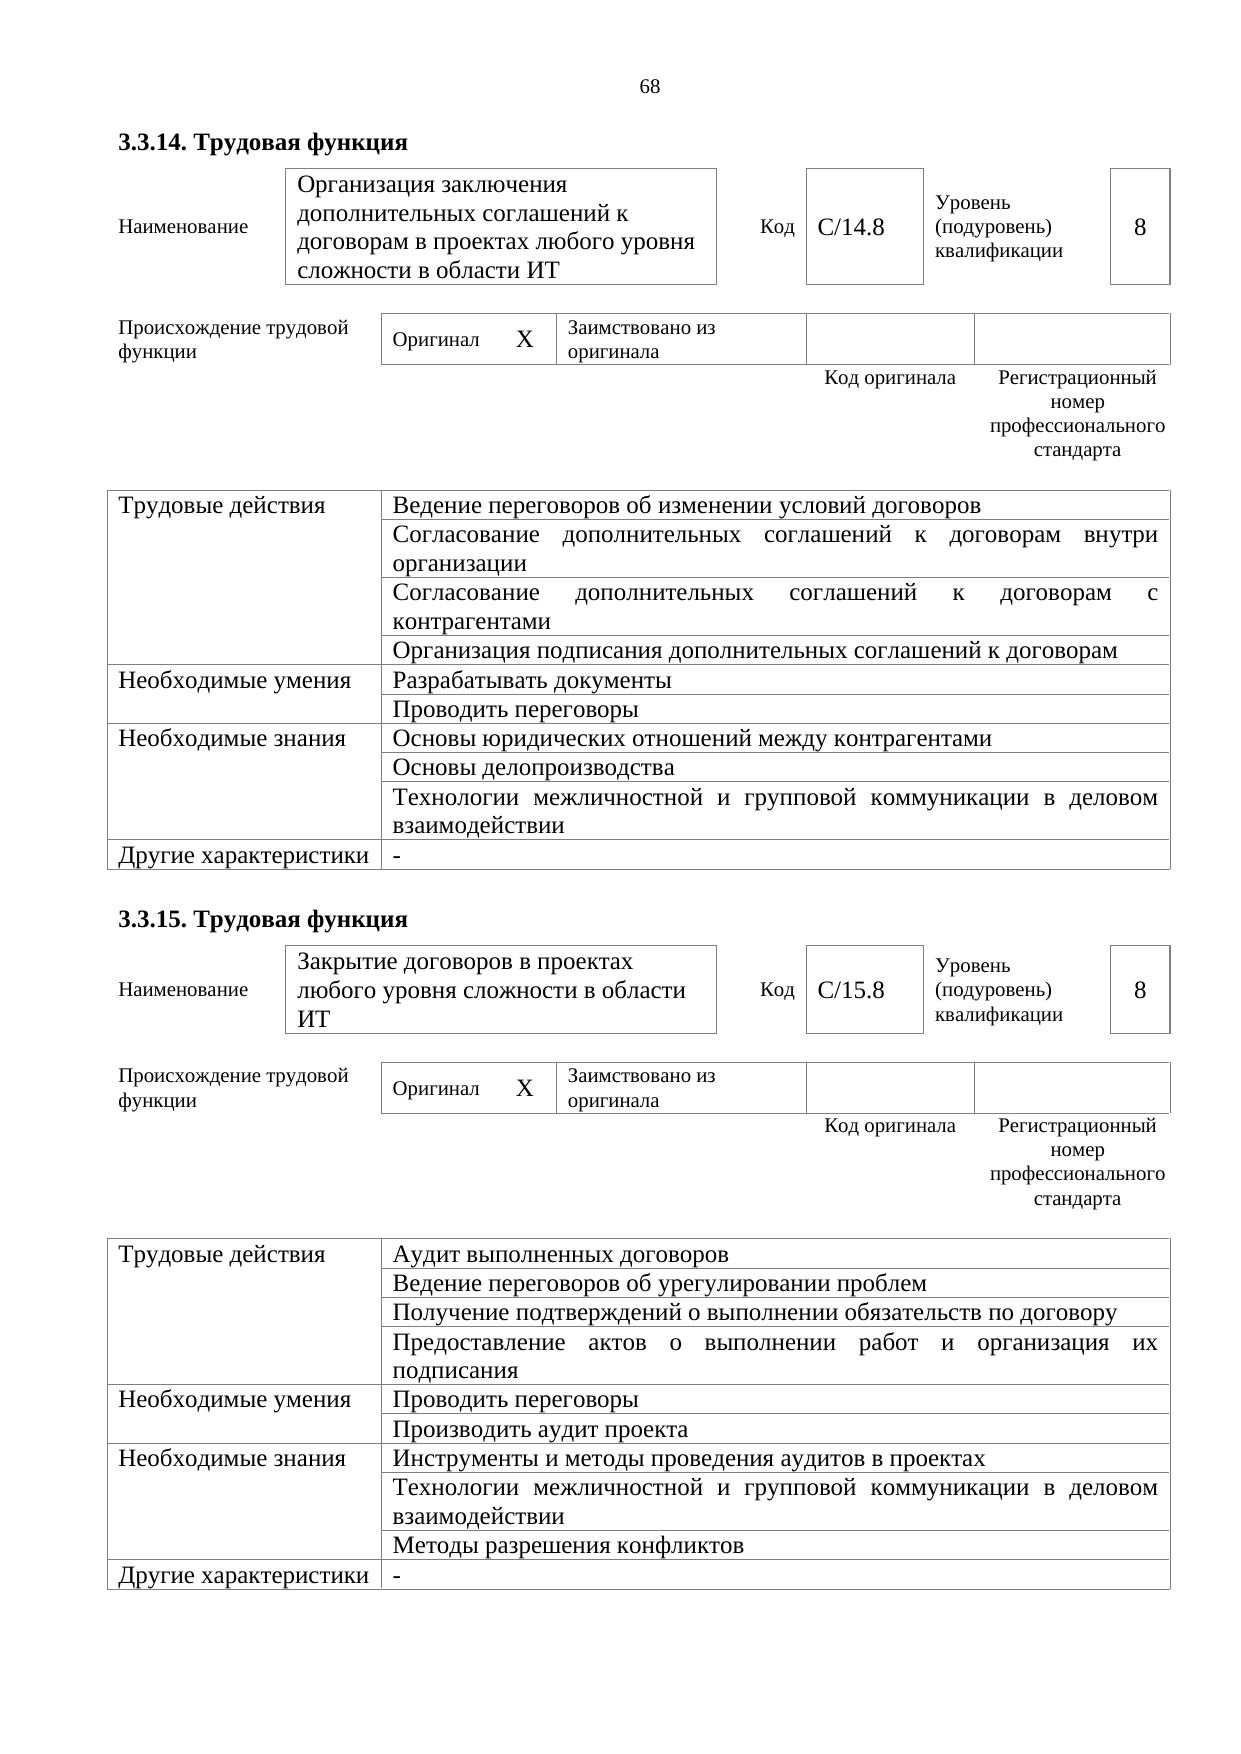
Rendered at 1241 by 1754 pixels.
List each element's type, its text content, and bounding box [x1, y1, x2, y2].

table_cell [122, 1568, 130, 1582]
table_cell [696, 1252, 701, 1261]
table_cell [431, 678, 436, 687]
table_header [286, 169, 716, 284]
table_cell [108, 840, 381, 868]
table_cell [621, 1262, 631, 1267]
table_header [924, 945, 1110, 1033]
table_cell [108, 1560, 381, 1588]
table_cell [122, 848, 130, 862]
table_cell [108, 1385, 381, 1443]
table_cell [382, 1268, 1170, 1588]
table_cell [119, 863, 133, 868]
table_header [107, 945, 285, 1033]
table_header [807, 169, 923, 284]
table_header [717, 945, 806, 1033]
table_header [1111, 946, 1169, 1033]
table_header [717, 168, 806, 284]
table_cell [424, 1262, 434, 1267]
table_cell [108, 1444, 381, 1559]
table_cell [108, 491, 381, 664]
subtitle 3.3.15. Трудовая функция [118, 904, 1181, 933]
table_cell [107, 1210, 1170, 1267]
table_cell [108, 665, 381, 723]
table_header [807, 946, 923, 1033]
subtitle 3.3.14. Трудовая функция [118, 127, 1181, 155]
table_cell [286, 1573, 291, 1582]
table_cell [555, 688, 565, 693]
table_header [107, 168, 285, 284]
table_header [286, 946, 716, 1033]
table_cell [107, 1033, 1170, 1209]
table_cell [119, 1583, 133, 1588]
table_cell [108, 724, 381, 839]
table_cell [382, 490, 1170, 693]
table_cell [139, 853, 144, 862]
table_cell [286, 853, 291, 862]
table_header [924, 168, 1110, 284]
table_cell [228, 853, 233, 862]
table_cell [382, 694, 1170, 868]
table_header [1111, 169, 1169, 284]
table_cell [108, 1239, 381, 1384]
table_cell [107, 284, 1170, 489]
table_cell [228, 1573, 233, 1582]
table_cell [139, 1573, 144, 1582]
